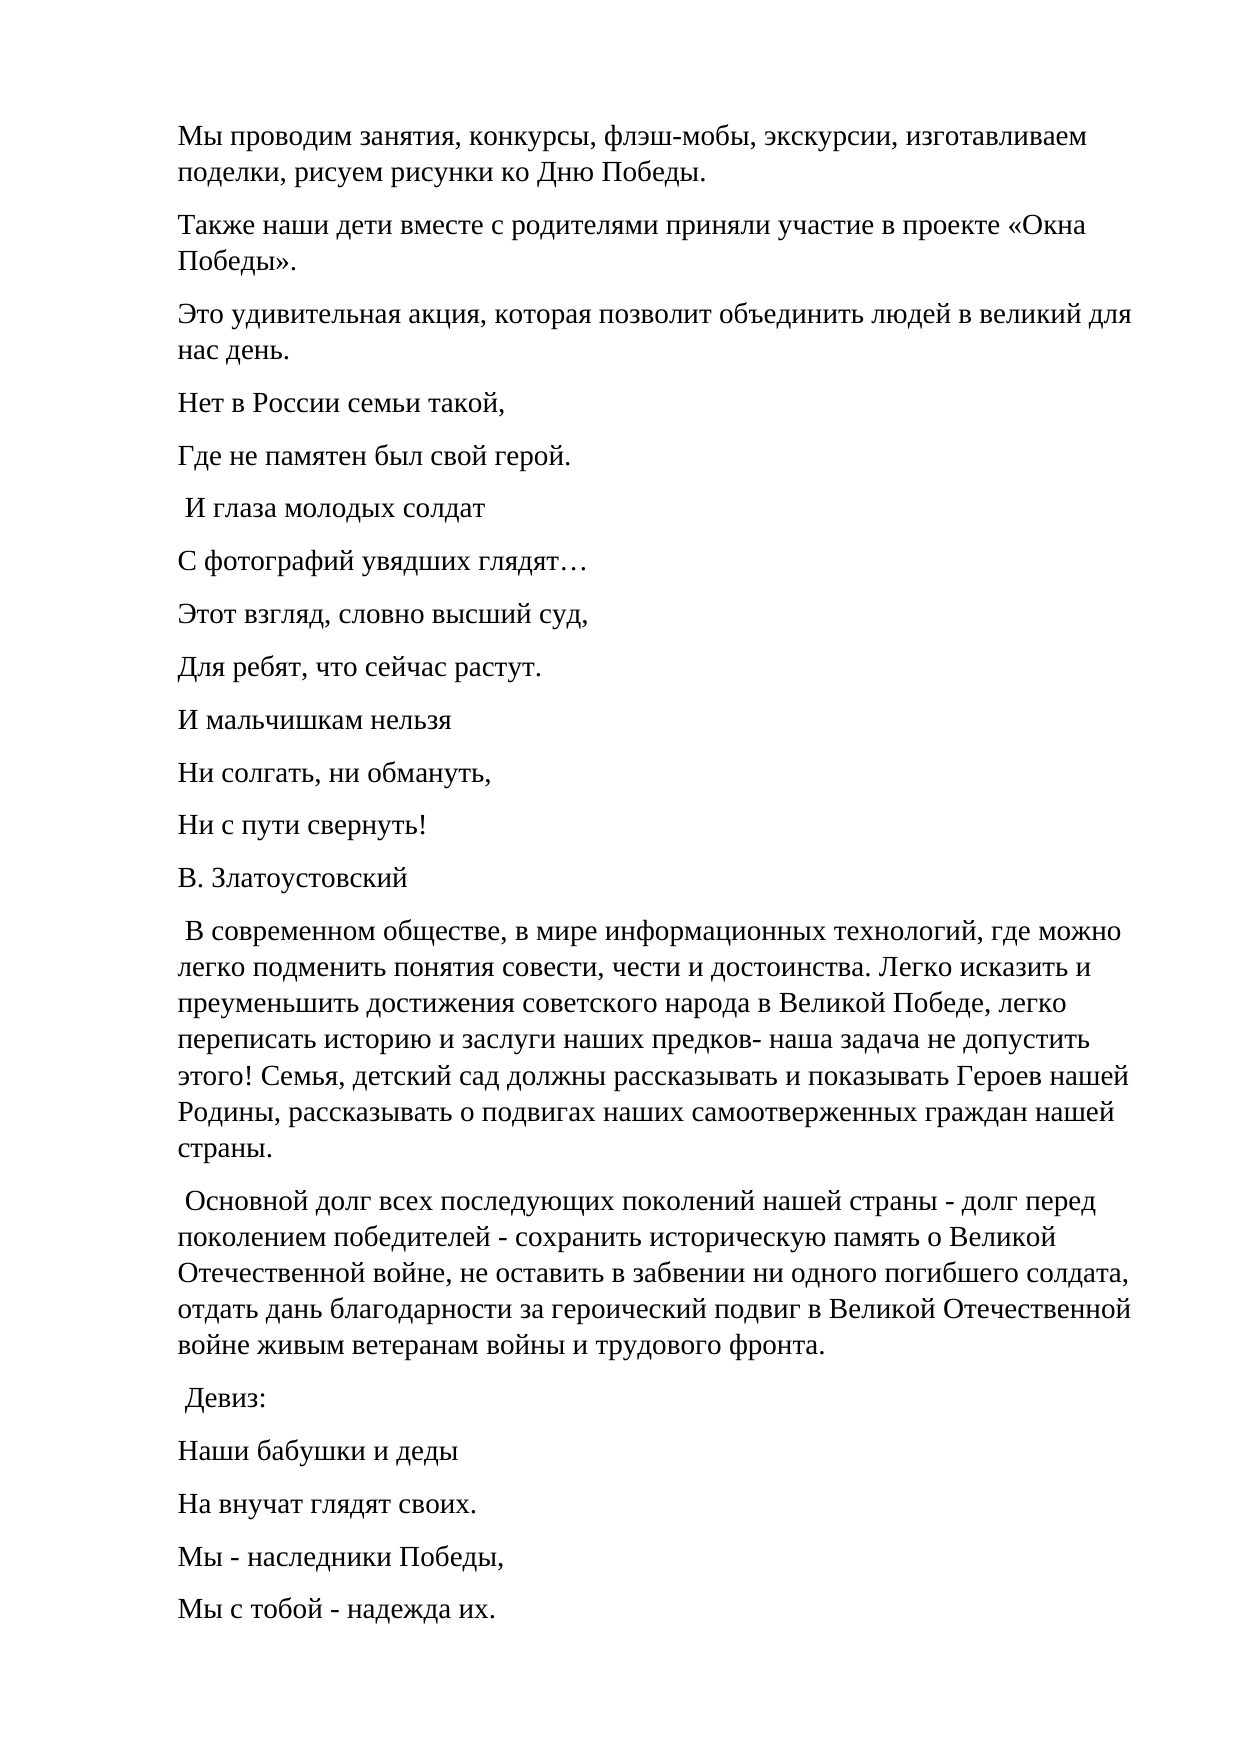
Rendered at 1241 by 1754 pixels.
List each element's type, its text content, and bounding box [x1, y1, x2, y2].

text Мы - наследники Победы, [177, 1539, 1152, 1572]
text Это удивительная акция, которая позволит объединить людей в великий для нас день. [177, 296, 1152, 366]
text Ни солгать, ни обмануть, [177, 755, 1152, 788]
text Этот взгляд, словно высший суд, [177, 596, 1152, 630]
text Нет в России семьи такой, [177, 385, 1152, 418]
text Наши бабушки и деды [177, 1433, 1152, 1467]
text И мальчишкам нельзя [177, 702, 1152, 735]
text Мы проводим занятия, конкурсы, флэш-мобы, экскурсии, изготавливаем поделки, рисуем рисунки ко Дню Победы. [177, 118, 1152, 188]
text В современном обществе, в мире информационных технологий, где можно легко подменить понятия совести, чести и достоинства. Легко исказить и преуменьшить достижения советского народа в Великой Победе, легко переписать историю и заслуги наших предков- наша задача не допустить этого! Семья, детский сад должны рассказывать и показывать Героев нашей Родины, рассказывать о подвигах наших самоотверженных граждан нашей страны. [177, 913, 1152, 1163]
text Также наши дети вместе с родителями приняли участие в проекте «Окна Победы». [177, 207, 1152, 277]
text Где не памятен был свой герой. [177, 438, 1152, 471]
text С фотографий увядших глядят… [177, 543, 1152, 577]
text Основной долг всех последующих поколений нашей страны - долг перед поколением победителей - сохранить историческую память о Великой Отечественной войне, не оставить в забвении ни одного погибшего солдата, отдать дань благодарности за героический подвиг в Великой Отечественной войне живым ветеранам войны и трудового фронта. [177, 1183, 1152, 1361]
text На внучат глядят своих. [177, 1486, 1152, 1519]
text И глаза молодых солдат [177, 491, 1152, 524]
text Ни с пути свернуть! [177, 807, 1152, 841]
text Для ребят, что сейчас растут. [177, 649, 1152, 683]
text Девиз: [177, 1380, 1152, 1414]
text Мы с тобой - надежда их. [177, 1591, 1152, 1625]
text В. Златоустовский [177, 860, 1152, 894]
